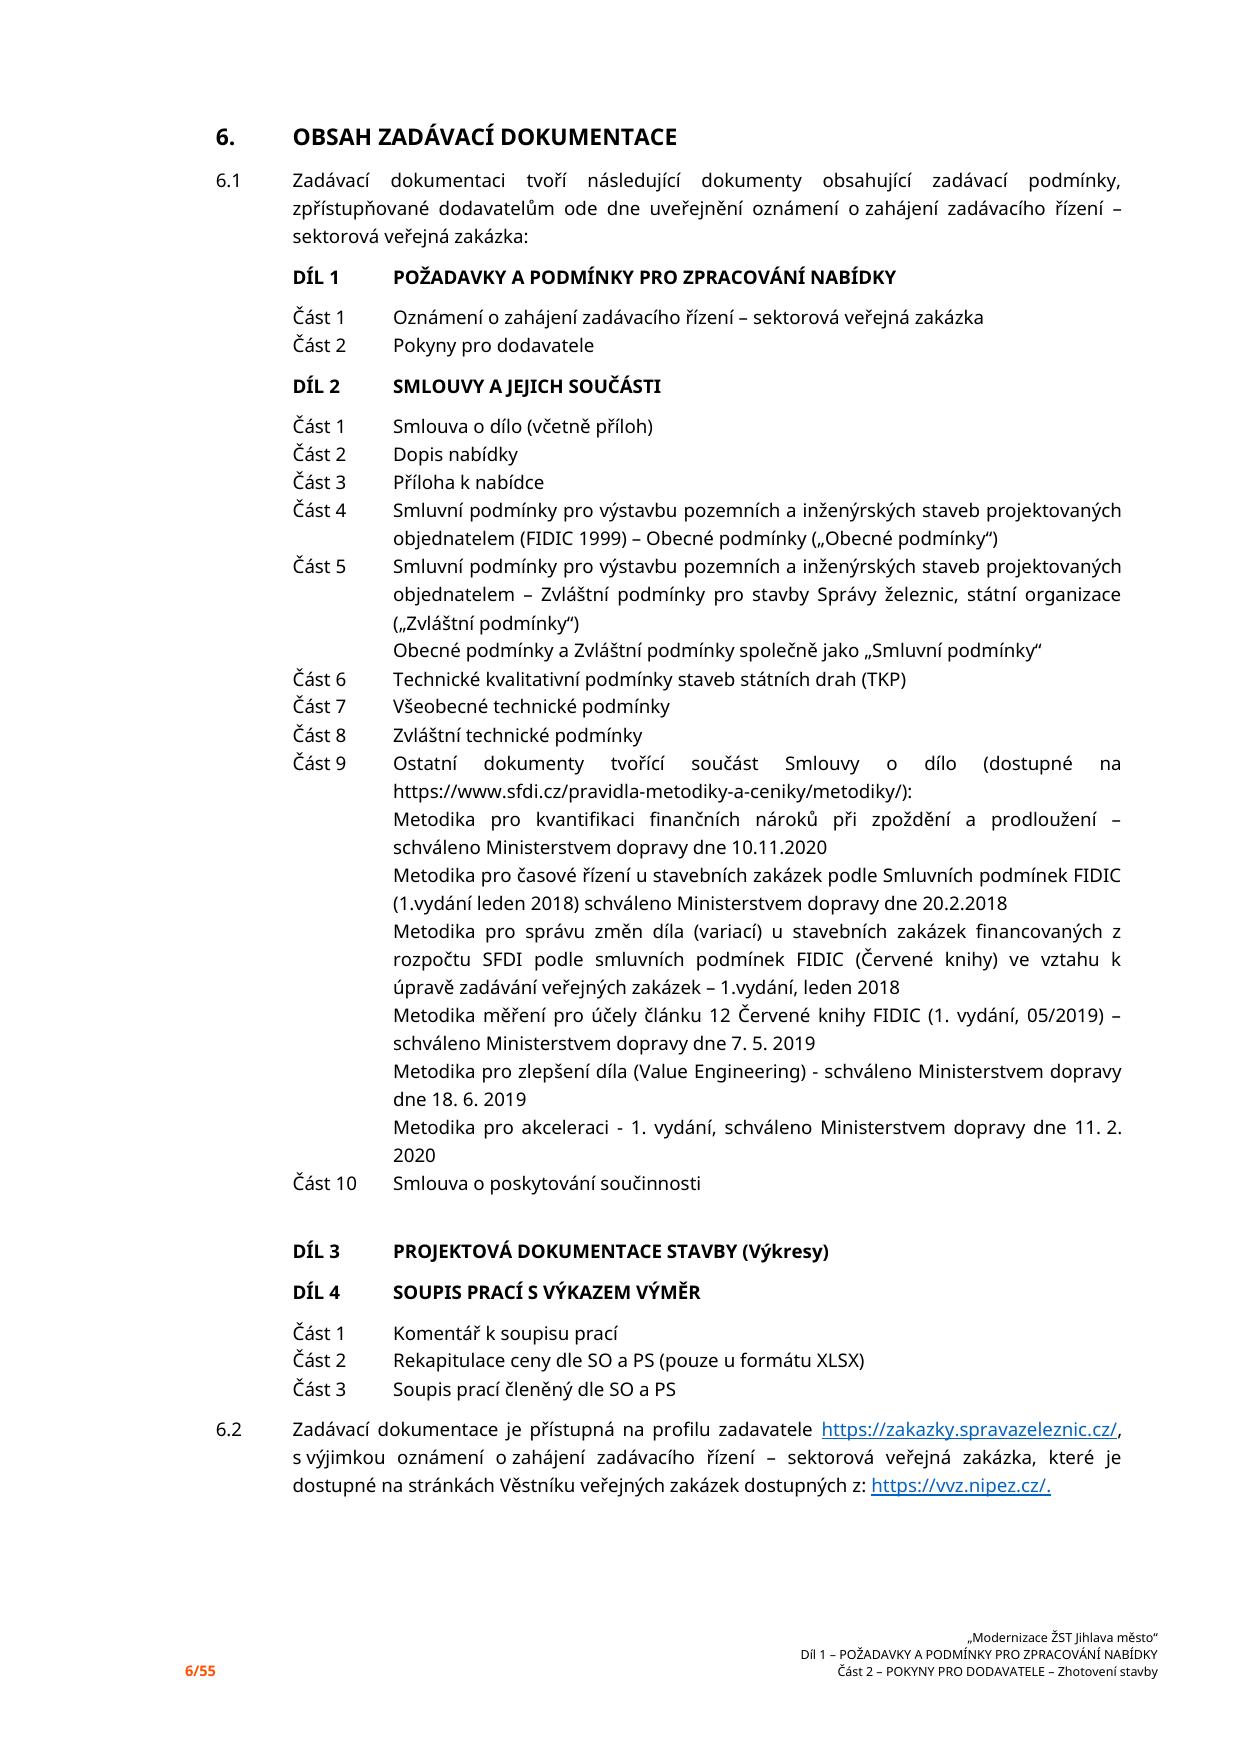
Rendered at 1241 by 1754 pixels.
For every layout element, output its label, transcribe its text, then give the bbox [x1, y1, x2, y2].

text Metodika pro časové řízení u stavebních zakázek podle Smluvních podmínek FIDIC (1.vydání leden 2018) schváleno Ministerstvem dopravy dne 20.2.2018 [292, 862, 1122, 916]
text Část 7 Všeobecné technické podmínky [292, 694, 1122, 719]
text Metodika měření pro účely článku 12 Červené knihy FIDIC (1. vydání, 05/2019) – schváleno Ministerstvem dopravy dne 7. 5. 2019 [292, 1002, 1122, 1056]
text Zadávací dokumentace je přístupná na profilu zadavatele https://zakazky.spravazeleznic.cz/, s výjimkou oznámení o zahájení zadávacího řízení – sektorová veřejná zakázka, které je dostupné na stránkách Věstníku veřejných zakázek dostupných z: https://vvz.nipez.cz/. [216, 1416, 1122, 1498]
text DÍL 4 SOUPIS PRACÍ S VÝKAZEM VÝMĚR [292, 1279, 1122, 1305]
text DÍL 1 POŽADAVKY A PODMÍNKY PRO ZPRACOVÁNÍ NABÍDKY [292, 264, 1122, 289]
text Část 4 Smluvní podmínky pro výstavbu pozemních a inženýrských staveb projektovaných objednatelem (FIDIC 1999) – Obecné podmínky („Obecné podmínky“) [292, 498, 1122, 551]
text Metodika pro akceleraci - 1. vydání, schváleno Ministerstvem dopravy dne 11. 2. 2020 [292, 1114, 1122, 1168]
text Metodika pro správu změn díla (variací) u stavebních zakázek financovaných z rozpočtu SFDI podle smluvních podmínek FIDIC (Červené knihy) ve vztahu k úpravě zadávání veřejných zakázek – 1.vydání, leden 2018 [292, 918, 1122, 999]
text Část 6 Technické kvalitativní podmínky staveb státních drah (TKP) [292, 666, 1122, 691]
text Metodika pro kvantifikaci finančních nároků při zpoždění a prodloužení – schváleno Ministerstvem dopravy dne 10.11.2020 [292, 806, 1122, 859]
text OBSAH ZADÁVACÍ DOKUMENTACE [216, 121, 1122, 152]
text Část 3 Příloha k nabídce [292, 470, 1122, 495]
text DÍL 2 SMLOUVY A JEJICH SOUČÁSTI [292, 373, 1122, 399]
text Část 2 Dopis nabídky [292, 442, 1122, 467]
text Část 1 Komentář k soupisu prací [292, 1320, 1122, 1345]
text Část 2 Pokyny pro dodavatele [292, 333, 1122, 358]
text Část 5 Smluvní podmínky pro výstavbu pozemních a inženýrských staveb projektovaných objednatelem – Zvláštní podmínky pro stavby Správy železnic, státní organizace („Zvláštní podmínky“) [292, 554, 1122, 635]
text Část 10 Smlouva o poskytování součinnosti [292, 1170, 1122, 1196]
text Část 9 Ostatní dokumenty tvořící součást Smlouvy o dílo (dostupné na https://www.sfdi.cz/pravidla-metodiky-a-ceniky/metodiky/): [292, 750, 1122, 803]
text Část 8 Zvláštní technické podmínky [292, 722, 1122, 747]
text Zadávací dokumentaci tvoří následující dokumenty obsahující zadávací podmínky, zpřístupňované dodavatelům ode dne uveřejnění oznámení o zahájení zadávacího řízení – sektorová veřejná zakázka: [216, 167, 1122, 249]
text Část 3 Soupis prací členěný dle SO a PS [292, 1376, 1122, 1401]
text Část 2 Rekapitulace ceny dle SO a PS (pouze u formátu XLSX) [292, 1348, 1122, 1373]
text Metodika pro zlepšení díla (Value Engineering) - schváleno Ministerstvem dopravy dne 18. 6. 2019 [292, 1058, 1122, 1112]
text Část 1 Smlouva o dílo (včetně příloh) [292, 414, 1122, 439]
text DÍL 3 PROJEKTOVÁ DOKUMENTACE STAVBY (Výkresy) [292, 1239, 1122, 1264]
text Část 1 Oznámení o zahájení zadávacího řízení – sektorová veřejná zakázka [292, 304, 1122, 330]
text Obecné podmínky a Zvláštní podmínky společně jako „Smluvní podmínky“ [292, 638, 1122, 663]
